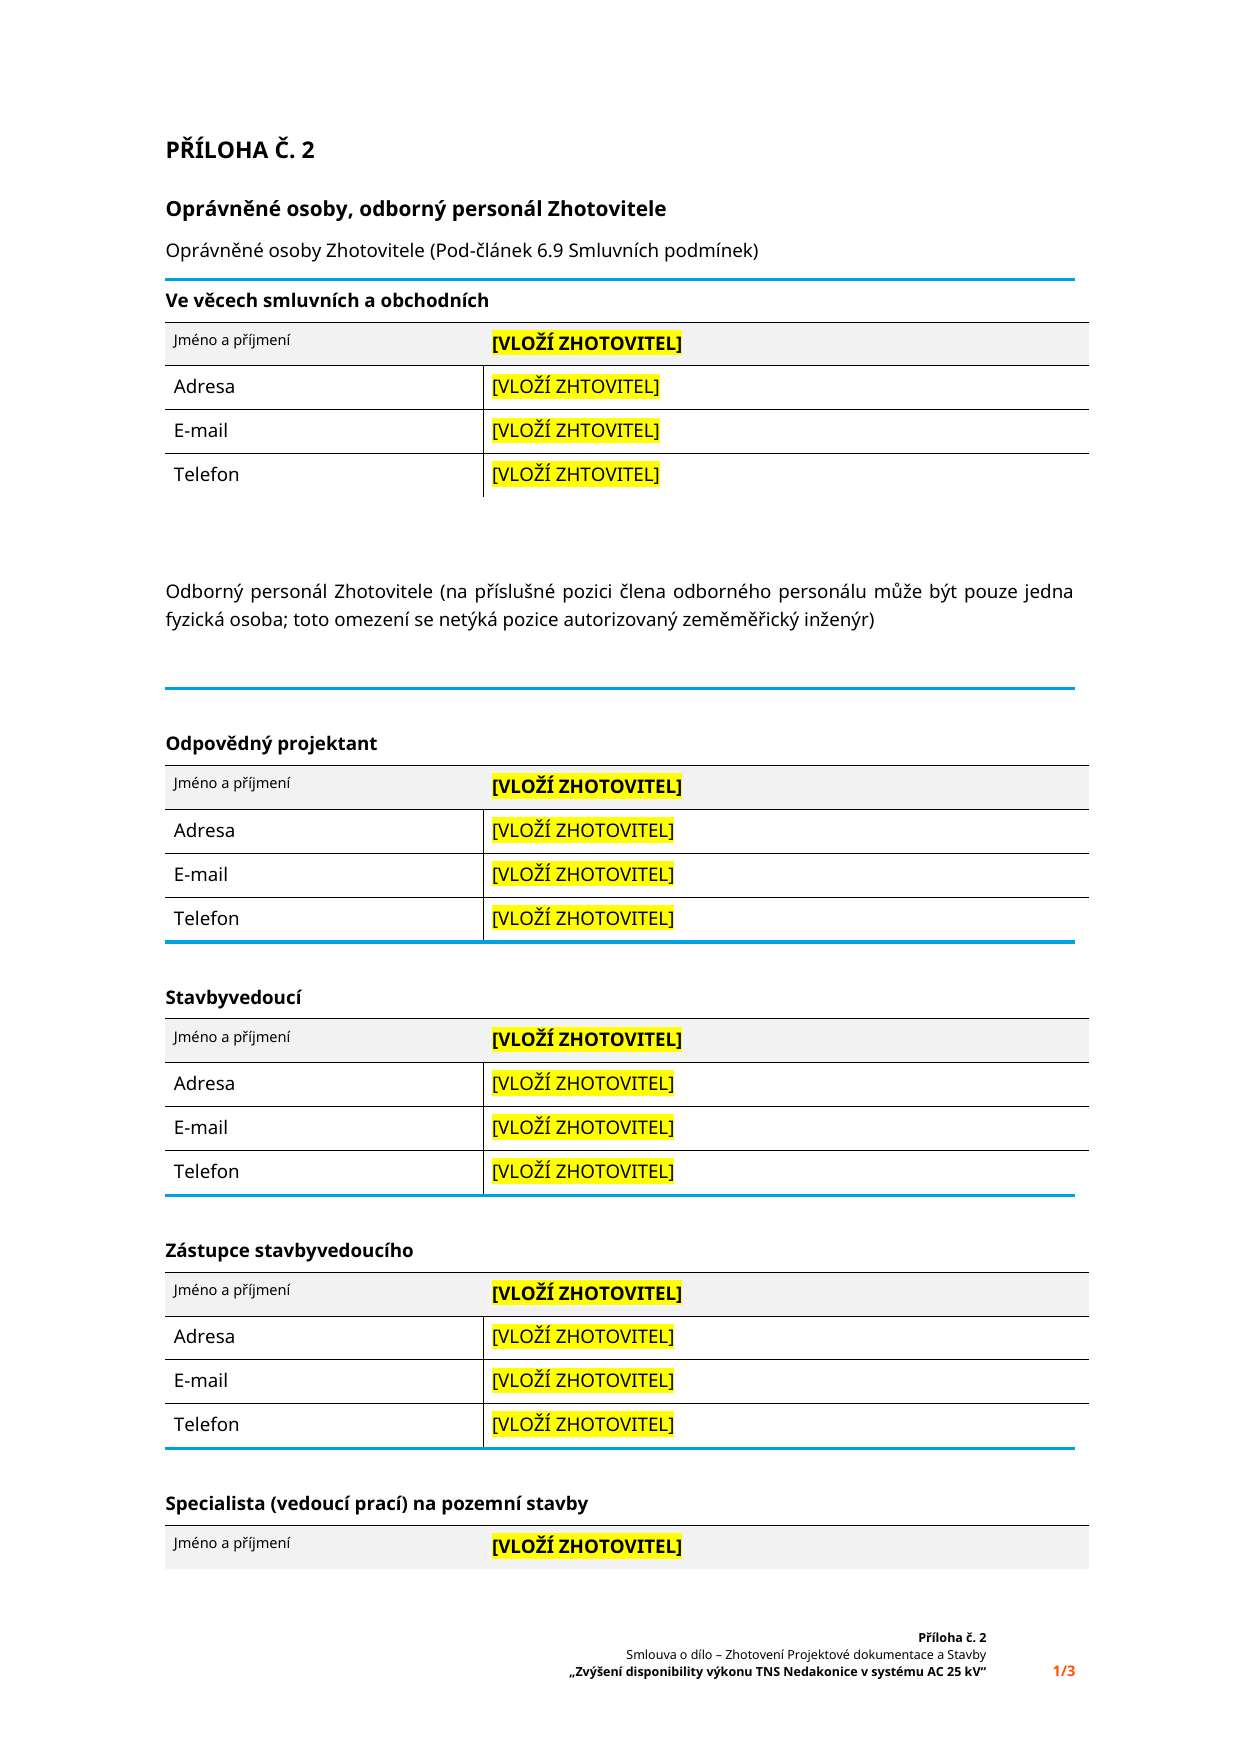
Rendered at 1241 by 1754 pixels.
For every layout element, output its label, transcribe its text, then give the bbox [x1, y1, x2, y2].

table_cell Telefon [165, 898, 483, 940]
table_cell E-mail [165, 854, 483, 897]
table_cell E-mail [165, 1360, 483, 1403]
table_cell Telefon [165, 1151, 483, 1194]
text Zástupce stavbyvedoucího [165, 1228, 1075, 1263]
text Specialista (vedoucí prací) na pozemní stavby [165, 1481, 1075, 1516]
table_header Jméno a příjmení [165, 766, 484, 809]
table_header [VLOŽÍ ZHOTOVITEL] [484, 1273, 1089, 1316]
text Stavbyvedoucí [165, 975, 1075, 1009]
table_header Jméno a příjmení [165, 1019, 484, 1062]
table_header [VLOŽÍ ZHOTOVITEL] [484, 1526, 1089, 1569]
table_header Jméno a příjmení [165, 1526, 484, 1569]
table_cell [VLOŽÍ ZHOTOVITEL] [484, 1151, 1089, 1194]
table_cell E-mail [165, 1107, 483, 1150]
table_cell [VLOŽÍ ZHOTOVITEL] [484, 854, 1089, 897]
table_cell Adresa [165, 1063, 483, 1106]
text Odborný personál Zhotovitele (na příslušné pozici člena odborného personálu může být pouze jedna fyzická osoba; toto omezení se netýká pozice autorizovaný zeměměřický inženýr) [165, 578, 1075, 632]
table_cell [VLOŽÍ ZHTOVITEL] [484, 366, 1089, 409]
table_cell [VLOŽÍ ZHOTOVITEL] [484, 898, 1089, 940]
table_cell [VLOŽÍ ZHTOVITEL] [484, 410, 1089, 453]
text Oprávněné osoby Zhotovitele (Pod-článek 6.9 Smluvních podmínek) [165, 237, 1075, 263]
text Ve věcech smluvních a obchodních [165, 281, 1075, 313]
table_header Jméno a příjmení [165, 323, 484, 365]
text Odpovědný projektant [165, 721, 1075, 756]
table_header [VLOŽÍ ZHOTOVITEL] [484, 1019, 1089, 1062]
table_cell E-mail [165, 410, 483, 453]
table_header Jméno a příjmení [165, 1273, 484, 1316]
table_cell Telefon [165, 454, 483, 497]
table_cell [VLOŽÍ ZHTOVITEL] [484, 454, 1089, 497]
table_cell Adresa [165, 1317, 483, 1359]
table_cell [VLOŽÍ ZHOTOVITEL] [484, 810, 1089, 853]
table_cell [VLOŽÍ ZHOTOVITEL] [484, 1107, 1089, 1150]
table_header [VLOŽÍ ZHOTOVITEL] [484, 766, 1089, 809]
table_header [VLOŽÍ ZHOTOVITEL] [484, 323, 1089, 365]
table_cell Adresa [165, 810, 483, 853]
text Příloha č. 2 [165, 134, 1075, 166]
table_cell [VLOŽÍ ZHOTOVITEL] [484, 1063, 1089, 1106]
table_cell Telefon [165, 1404, 483, 1447]
table_cell [VLOŽÍ ZHOTOVITEL] [484, 1404, 1089, 1447]
table_cell [VLOŽÍ ZHOTOVITEL] [484, 1317, 1089, 1359]
text Oprávněné osoby, odborný personál Zhotovitele [165, 194, 1075, 222]
table_cell [VLOŽÍ ZHOTOVITEL] [484, 1360, 1089, 1403]
table_cell Adresa [165, 366, 483, 409]
